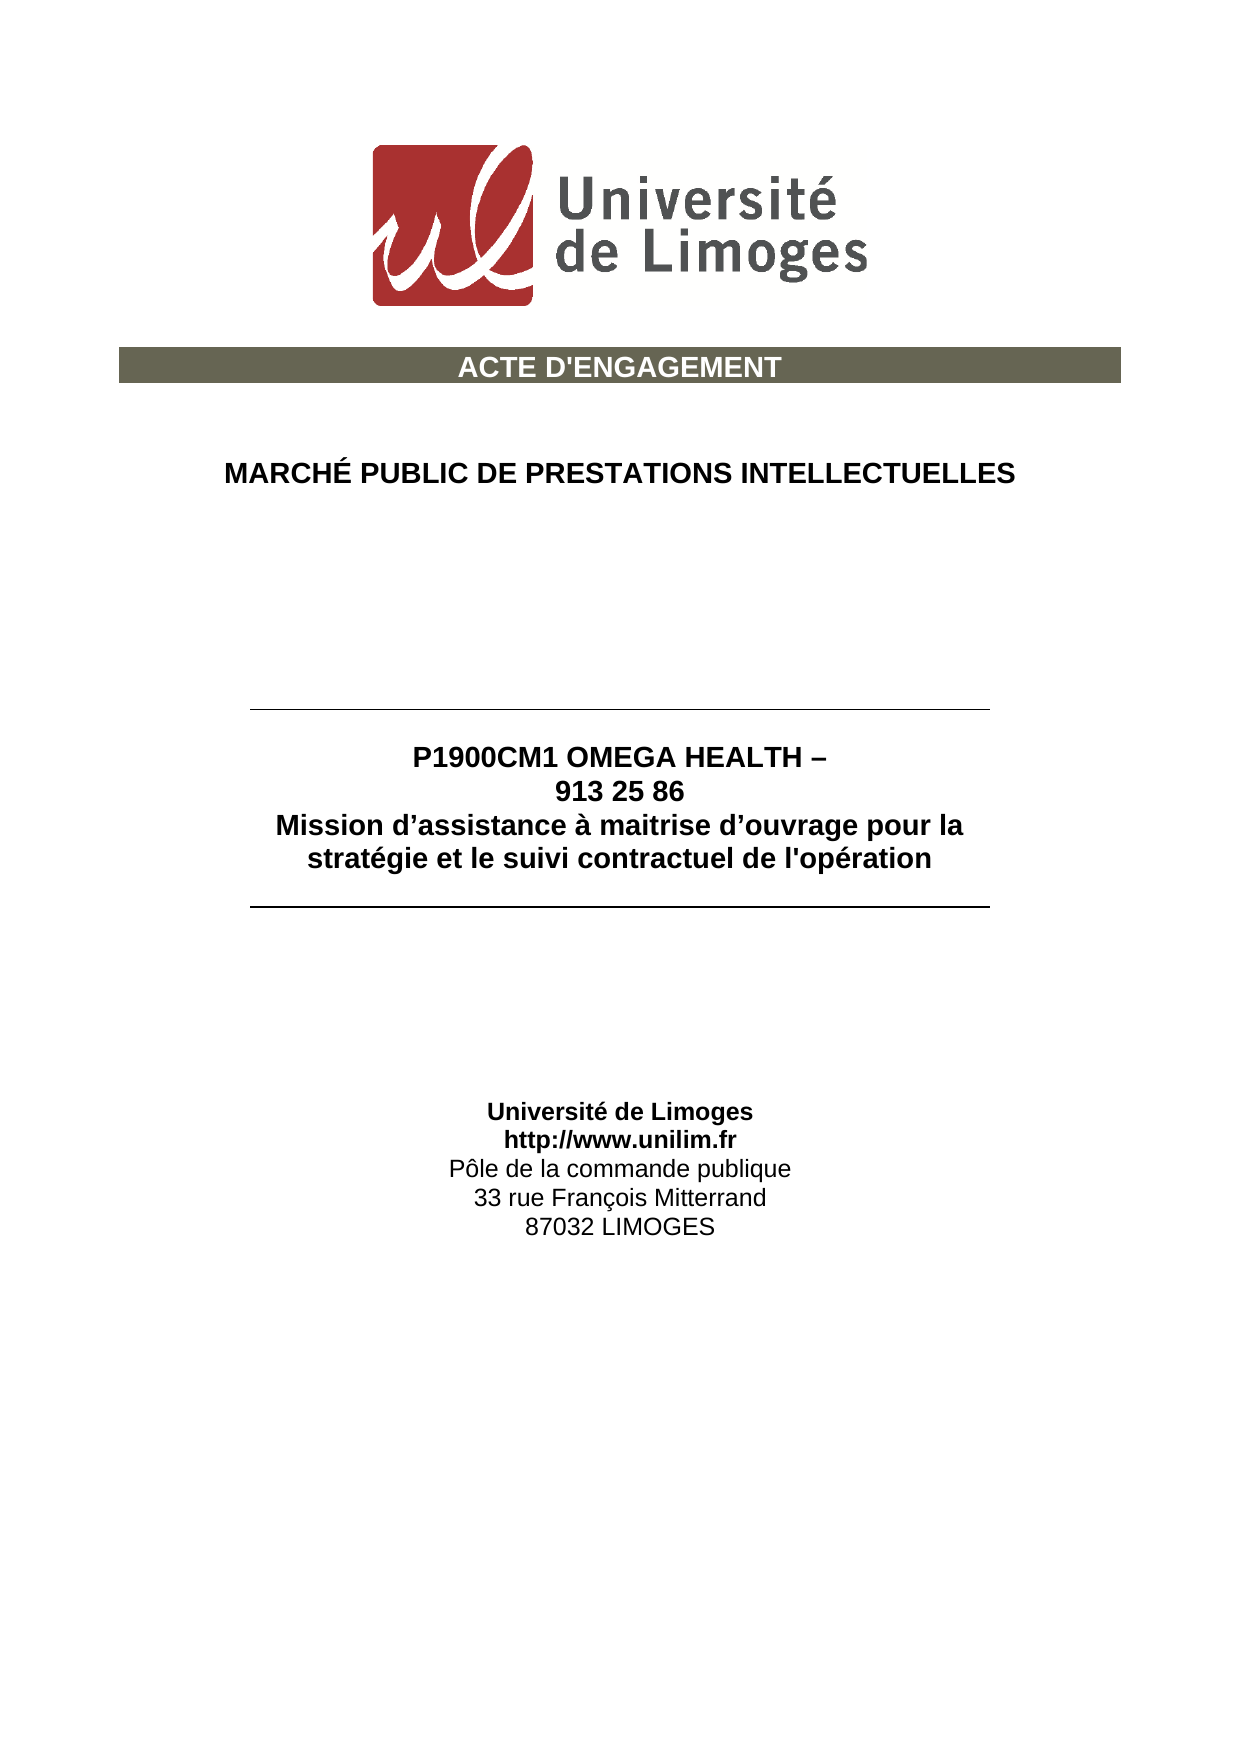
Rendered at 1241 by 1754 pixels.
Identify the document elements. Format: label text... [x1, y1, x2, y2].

picture [372, 145, 867, 306]
text Université de Limoges [119, 1097, 1121, 1126]
table_header ACTE D'ENGAGEMENT [119, 347, 1121, 383]
text http://www.unilim.fr [119, 1126, 1121, 1154]
text 33 rue François Mitterrand [119, 1183, 1121, 1212]
table_header P1900CM1 OMEGA HEALTH – 913 25 86 Mission d’assistance à maitrise d’ouvrage pour la stratégie et le suivi contractuel de l'opération [250, 710, 989, 906]
text MARCHÉ PUBLIC DE PRESTATIONS INTELLECTUELLES [119, 456, 1121, 490]
text Pôle de la commande publique [119, 1154, 1121, 1183]
text 87032 LIMOGES [119, 1212, 1121, 1241]
